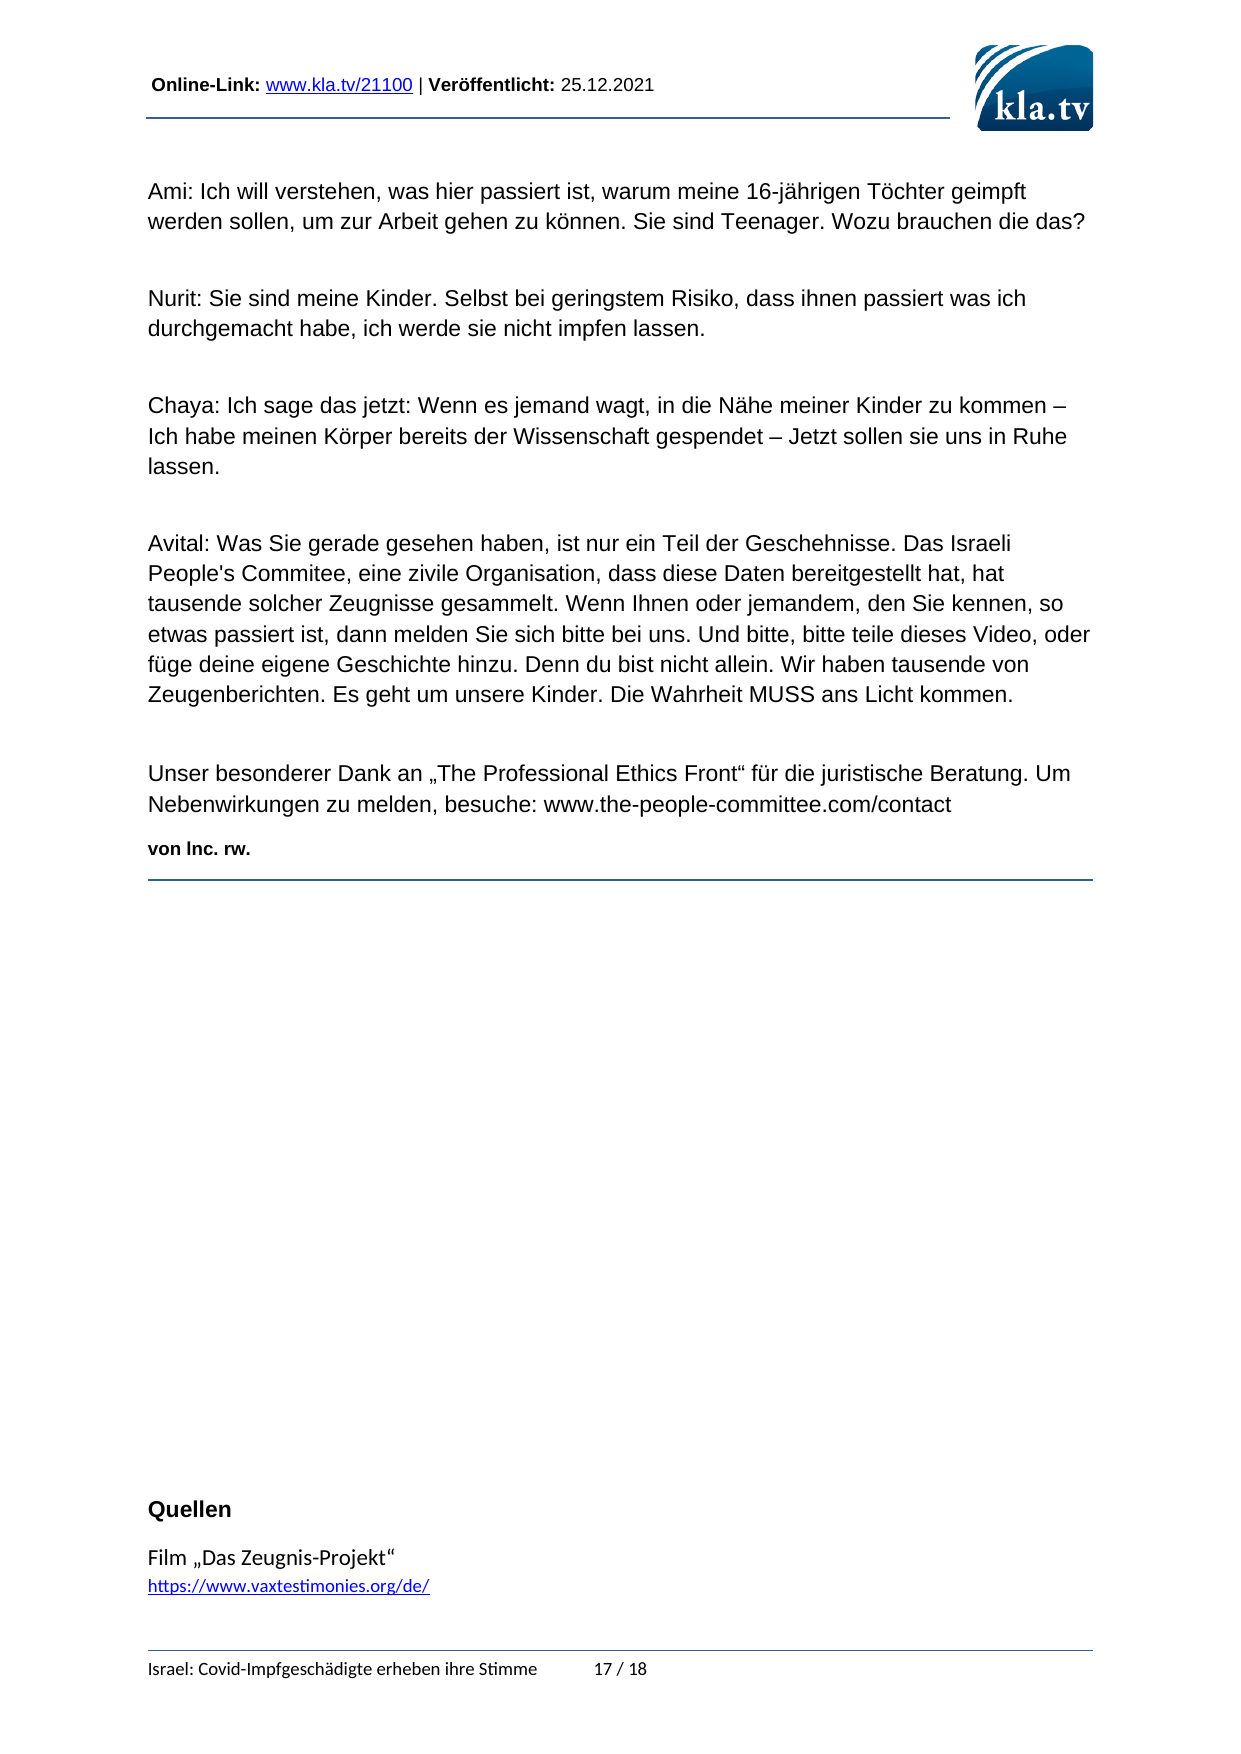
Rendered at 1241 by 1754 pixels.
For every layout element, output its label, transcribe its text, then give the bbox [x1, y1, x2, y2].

text Quellen [148, 1496, 1093, 1522]
text Unser besonderer Dank an „The Professional Ethics Front“ für die juristische Beratung. Um Nebenwirkungen zu melden, besuche: www.the-people-committee.com/contact [148, 760, 1093, 817]
text Nurit: Sie sind meine Kinder. Selbst bei geringstem Risiko, dass ihnen passiert was ich durchgemacht habe, ich werde sie nicht impfen lassen. [148, 255, 1093, 342]
text Ami: Ich will verstehen, was hier passiert ist, warum meine 16-jährigen Töchter geimpft werden sollen, um zur Arbeit gehen zu können. Sie sind Teenager. Wozu brauchen die das? [148, 148, 1093, 234]
text Chaya: Ich sage das jetzt: Wenn es jemand wagt, in die Nähe meiner Kinder zu kommen – Ich habe meinen Körper bereits der Wissenschaft gespendet – Jetzt sollen sie uns in Ruhe lassen. [148, 362, 1093, 479]
text von lnc. rw. [148, 837, 1093, 859]
text Film „Das Zeugnis-Projekt“ https://www.vaxtestimonies.org/de/ [148, 1543, 1093, 1629]
text Avital: Was Sie gerade gesehen haben, ist nur ein Teil der Geschehnisse. Das Israeli People's Commitee, eine zivile Organisation, dass diese Daten bereitgestellt hat, hat tausende solcher Zeugnisse gesammelt. Wenn Ihnen oder jemandem, den Sie kennen, so etwas passiert ist, dann melden Sie sich bitte bei uns. Und bitte, bitte teile dieses Video, oder füge deine eigene Geschichte hinzu. Denn du bist nicht allein. Wir haben tausende von Zeugenberichten. Es geht um unsere Kinder. Die Wahrheit MUSS ans Licht kommen. [148, 500, 1093, 739]
